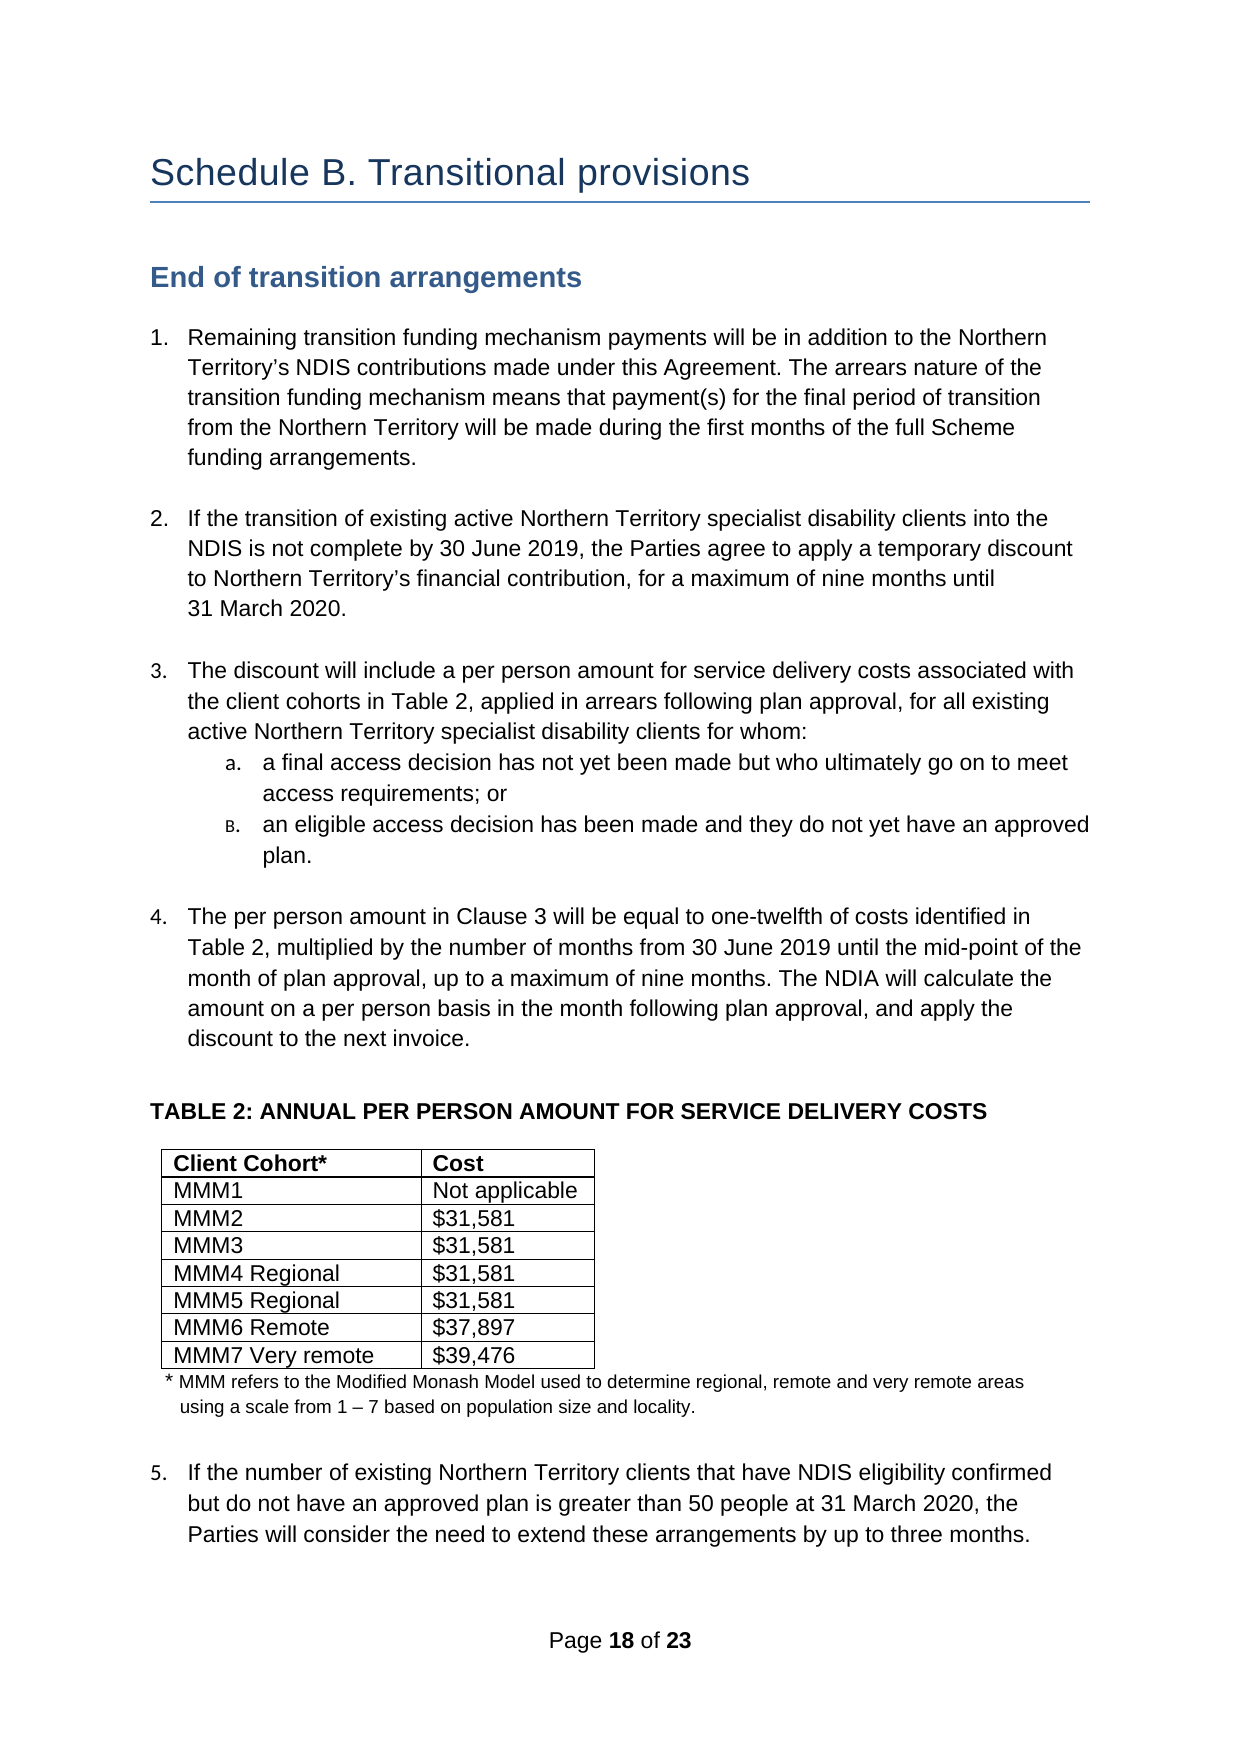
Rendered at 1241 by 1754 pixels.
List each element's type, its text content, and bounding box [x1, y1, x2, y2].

table_cell $31,581 [422, 1287, 594, 1313]
table_cell Not applicable [422, 1178, 594, 1204]
table_cell MMM6 Remote [162, 1314, 421, 1341]
table_cell MMM2 [162, 1205, 421, 1231]
list Remaining transition funding mechanism payments will be in addition to the Northern Territory’s NDIS contributions made under this Agreement. The arrears nature of the transition funding mechanism means that payment(s) for the final period of transition from the Northern Territory will be made during the first months of the full Scheme funding arrangements. [150, 323, 1090, 471]
table_cell $31,581 [422, 1205, 594, 1231]
list a final access decision has not yet been made but who ultimately go on to meet access requirements; or [225, 748, 1090, 806]
table_cell MMM4 Regional [162, 1260, 421, 1286]
table_header Client Cohort* [162, 1150, 421, 1176]
title Schedule B. Transitional provisions [150, 150, 1090, 201]
table_cell MMM7 Very remote [162, 1342, 421, 1368]
table_cell $31,581 [422, 1232, 594, 1258]
subtitle End of transition arrangements [150, 260, 1090, 293]
list If the number of existing Northern Territory clients that have NDIS eligibility confirmed but do not have an approved plan is greater than 50 people at 31 March 2020, the Parties will consider the need to extend these arrangements by up to three months. [150, 1458, 1090, 1547]
table_cell $37,897 [422, 1314, 594, 1341]
table_cell MMM5 Regional [162, 1287, 421, 1313]
list The per person amount in Clause 3 will be equal to one-twelfth of costs identified in Table 2, multiplied by the number of months from 30 June 2019 until the mid-point of the month of plan approval, up to a maximum of nine months. The NDIA will calculate the amount on a per person basis in the month following plan approval, and apply the discount to the next invoice. [150, 902, 1090, 1051]
table_cell MMM3 [162, 1232, 421, 1258]
list an eligible access decision has been made and they do not yet have an approved plan. [225, 810, 1090, 868]
table_cell MMM1 [162, 1178, 421, 1204]
table_cell $39,476 [422, 1342, 594, 1368]
list The discount will include a per person amount for service delivery costs associated with the client cohorts in Table 2, applied in arrears following plan approval, for all existing active Northern Territory specialist disability clients for whom: [150, 656, 1090, 744]
list If the transition of existing active Northern Territory specialist disability clients into the NDIS is not complete by 30 June 2019, the Parties agree to apply a temporary discount to Northern Territory’s financial contribution, for a maximum of nine months until 31 March 2020. [150, 505, 1090, 622]
table_cell $31,581 [422, 1260, 594, 1286]
text * MMM refers to the Modified Monash Model used to determine regional, remote and very remote areas using a scale from 1 – 7 based on population size and locality. [165, 1369, 1090, 1418]
table_header Cost [422, 1150, 594, 1176]
text Table 2: Annual Per Person AMOUNT FOr Service Delivery Costs [150, 1098, 1090, 1124]
